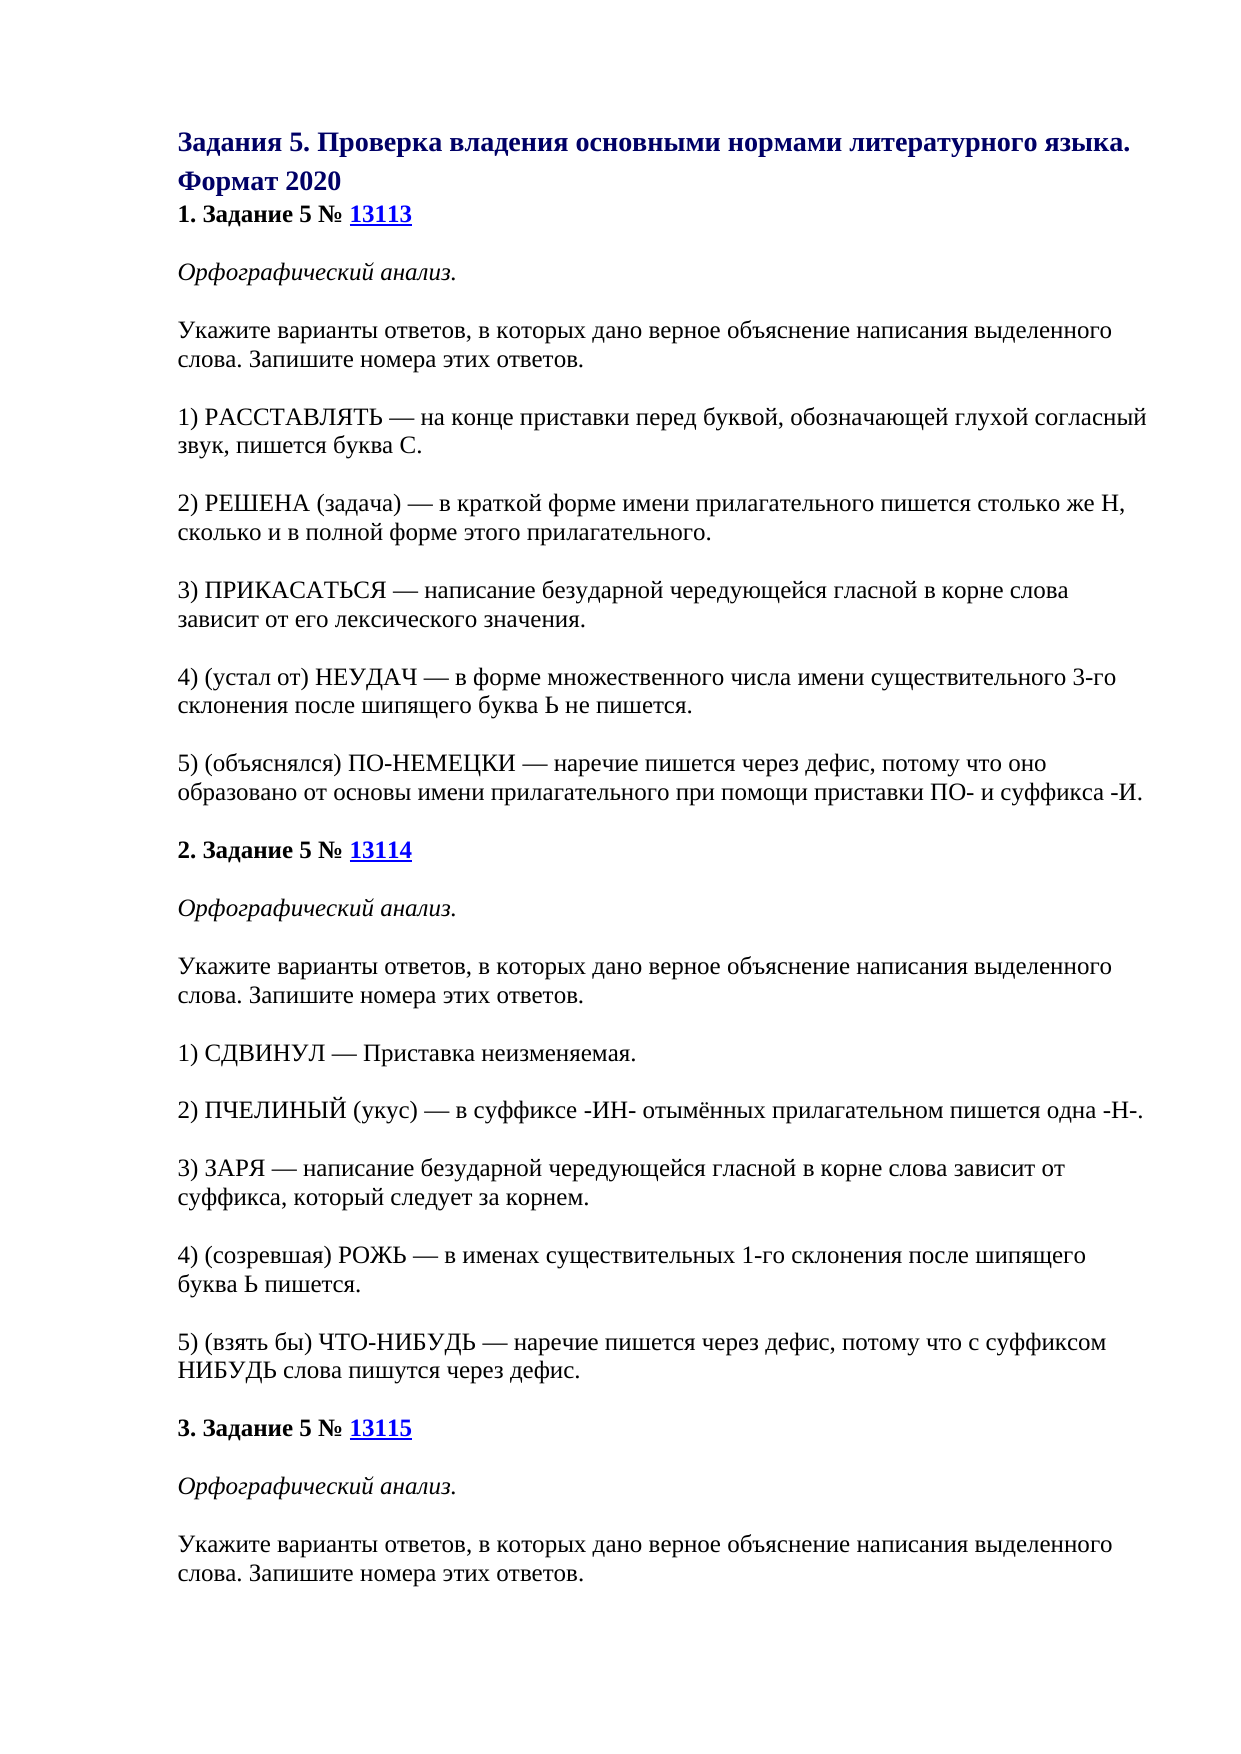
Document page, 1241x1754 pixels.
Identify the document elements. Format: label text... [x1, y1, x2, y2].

text 2) РЕШЕНА (задача) — в краткой форме имени прилагательного пишется столько же Н, сколько и в полной форме этого прилагательного. [177, 488, 1152, 546]
text Укажите варианты ответов, в которых дано верное объяснение написания выделенного слова. Запишите номера этих ответов. [177, 315, 1152, 373]
text 1. Задание 5 № 13113 [177, 199, 1152, 228]
text 1) СДВИНУЛ — Приставка неизменяемая. [177, 1038, 1152, 1066]
text 3) ЗАРЯ — написание безударной чередующейся гласной в корне слова зависит от суффикса, который следует за корнем. [177, 1153, 1152, 1211]
text Укажите варианты ответов, в которых дано верное объяснение написания выделенного слова. Запишите номера этих ответов. [177, 1529, 1152, 1587]
text 2) ПЧЕЛИНЫЙ (укус) — в суффиксе -ИН- отымённых прилагательном пишется одна -Н-. [177, 1096, 1152, 1124]
text 4) (устал от) НЕУДАЧ — в форме множественного числа имени существительного 3-го склонения после шипящего буква Ь не пишется. [177, 662, 1152, 719]
text Орфографический анализ. [177, 257, 1152, 286]
text 2. Задание 5 № 13114 [177, 835, 1152, 864]
text 5) (взять бы) ЧТО-НИБУДЬ — наречие пишется через дефис, потому что с суффиксом НИБУДЬ слова пишутся через дефис. [177, 1327, 1152, 1384]
text 1) РАССТАВЛЯТЬ — на конце приставки перед буквой, обозначающей глухой согласный звук, пишется буква С. [177, 402, 1152, 459]
text Укажите варианты ответов, в которых дано верное объяснение написания выделенного слова. Запишите номера этих ответов. [177, 951, 1152, 1008]
text 3) ПРИКАСАТЬСЯ — написание безударной чередующейся гласной в корне слова зависит от его лексического значения. [177, 575, 1152, 633]
text Задания 5. Проверка владения основными нормами литературного языка. Формат 2020 [177, 118, 1152, 196]
text 3. Задание 5 № 13115 [177, 1413, 1152, 1442]
text Орфографический анализ. [177, 893, 1152, 922]
text 4) (созревшая) РОЖЬ — в именах существительных 1-го склонения после шипящего буква Ь пишется. [177, 1240, 1152, 1298]
text Орфографический анализ. [177, 1471, 1152, 1500]
text 5) (объяснялся) ПО-НЕМЕЦКИ — наречие пишется через дефис, потому что оно образовано от основы имени прилагательного при помощи приставки ПО- и суффикса -И. [177, 748, 1152, 806]
